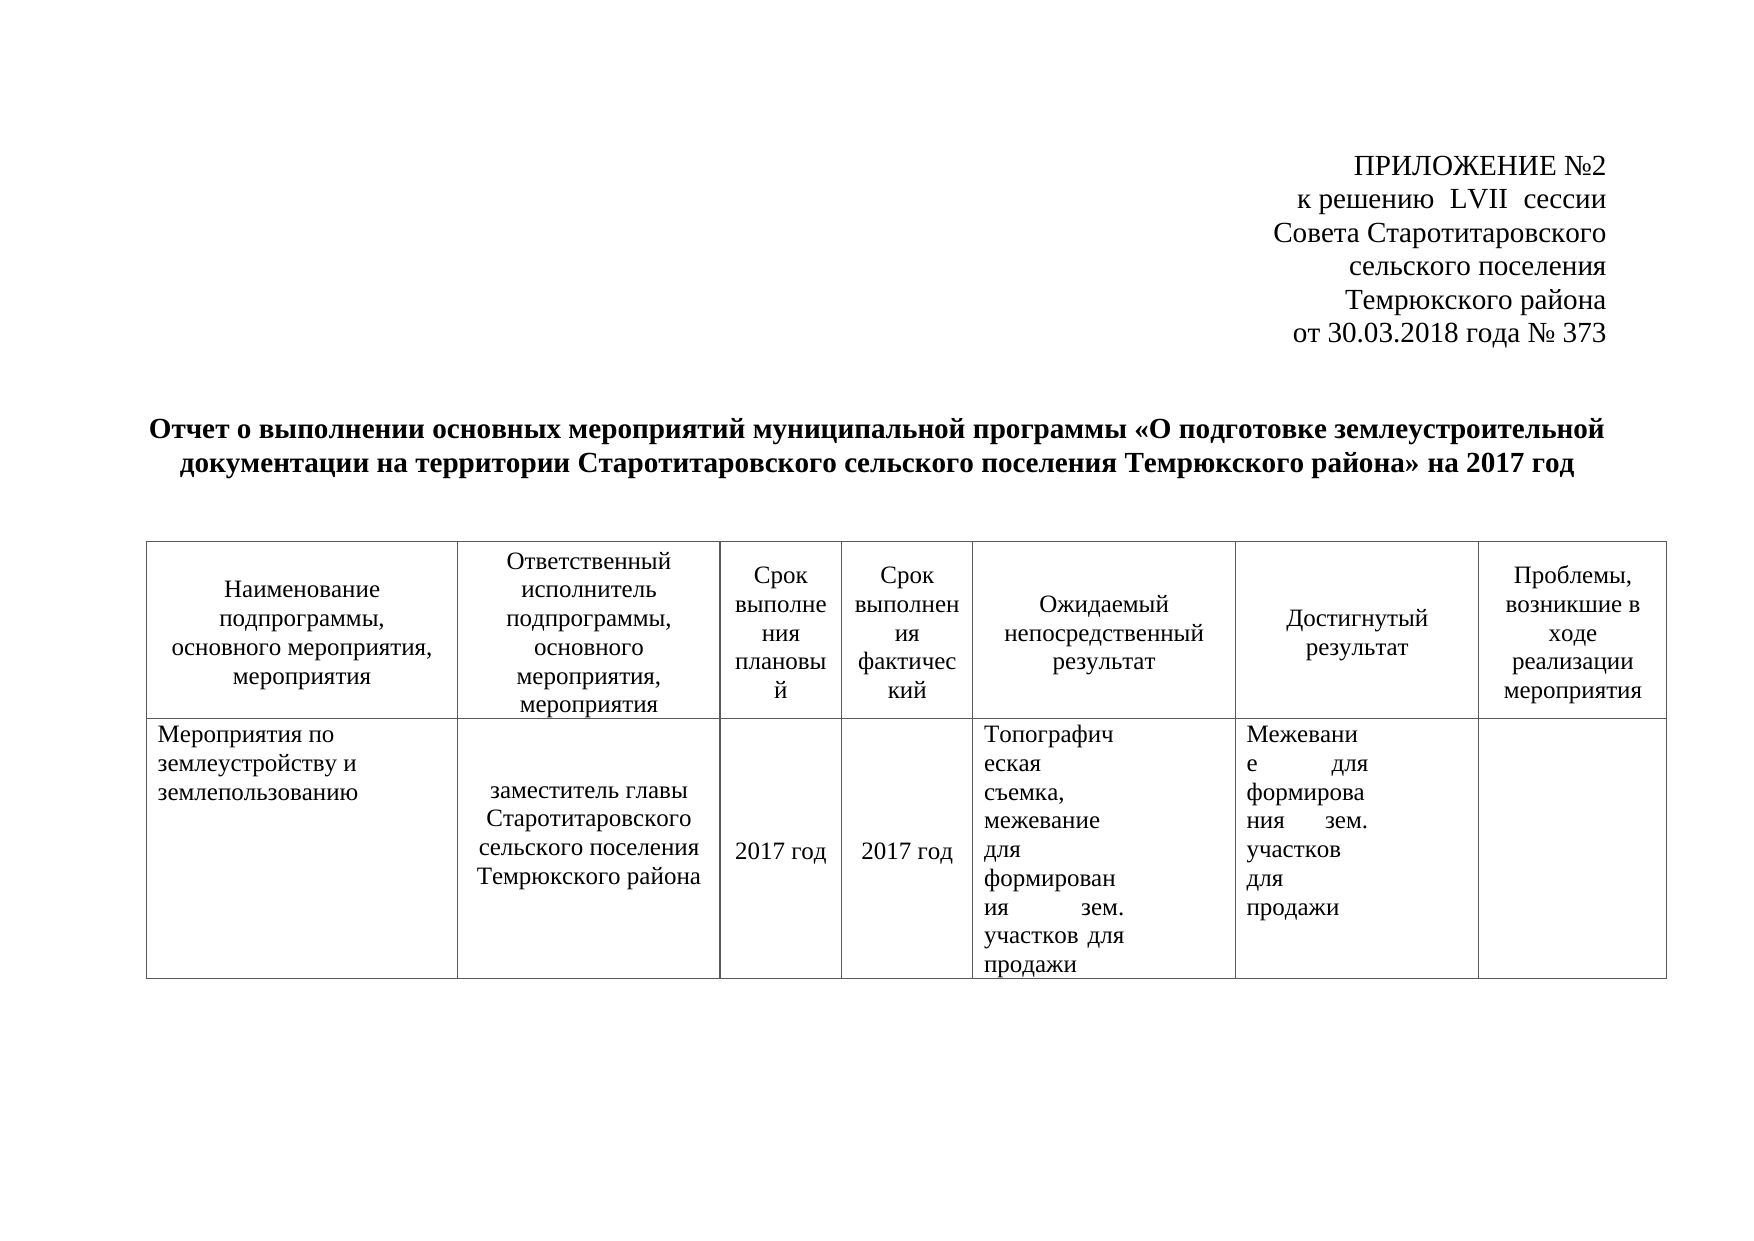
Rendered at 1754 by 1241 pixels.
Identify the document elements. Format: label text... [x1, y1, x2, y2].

table_cell 2017 год [721, 719, 841, 978]
table_cell заместитель главы Старотитаровского сельского поселения Темрюкского района [458, 719, 719, 978]
title Совета Старотитаровского [148, 215, 1606, 248]
table_header Достигнутый результат [1236, 542, 1478, 718]
title к решению LVII сессии [148, 181, 1606, 215]
text от 30.03.2018 года № 373 [148, 315, 1606, 349]
title сельского поселения [148, 248, 1606, 282]
table_header Ожидаемый непосредственный результат [973, 542, 1235, 718]
table_cell Топографическая съемка, межевание для формирования зем. участков для продажи [973, 719, 1235, 978]
table_header Проблемы, возникшие в ходе реализации мероприятия [1479, 542, 1666, 718]
table_header Срок выполнения фактический [842, 542, 972, 718]
table_cell Мероприятия по землеустройству и землепользованию [147, 719, 457, 978]
table_header Срок выполнения плановый [721, 542, 841, 718]
table_cell [1479, 719, 1666, 978]
title Темрюкского района [148, 282, 1606, 315]
text ПРИЛОЖЕНИЕ №2 [148, 148, 1606, 181]
table_cell Межевание для формирования зем. участков для продажи [1236, 719, 1478, 978]
table_cell 2017 год [842, 719, 972, 978]
table_header Ответственный исполнитель подпрограммы, основного мероприятия, мероприятия [458, 542, 719, 718]
table_header Наименование подпрограммы, основного мероприятия, мероприятия [147, 542, 457, 718]
text Отчет о выполнении основных мероприятий муниципальной программы «О подготовке землеустроительной документации на территории Старотитаровского сельского поселения Темрюкского района» на 2017 год [148, 411, 1606, 478]
